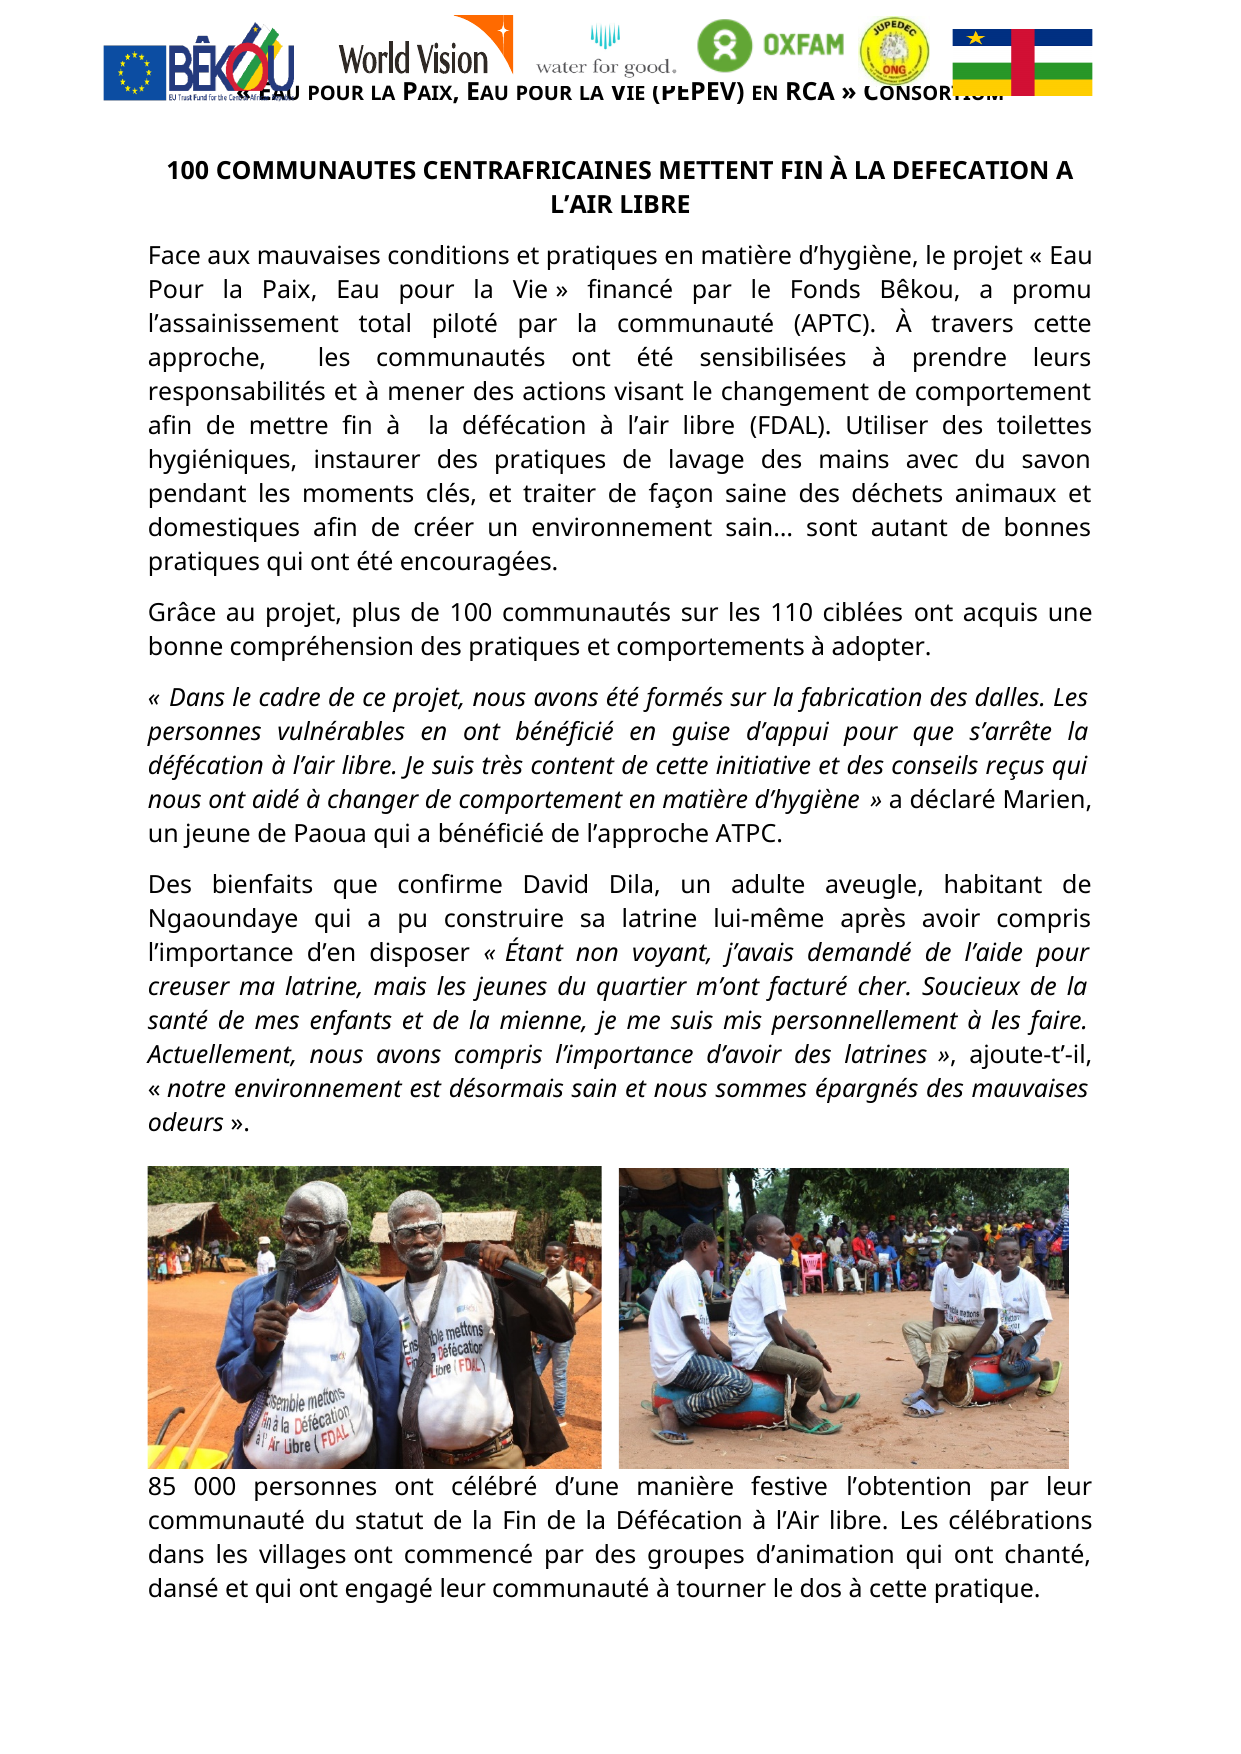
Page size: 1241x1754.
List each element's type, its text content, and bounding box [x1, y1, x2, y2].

picture [695, 18, 845, 75]
text Face aux mauvaises conditions et pratiques en matière d’hygiène, le projet « Eau Pour la Paix, Eau pour la Vie » financé par le Fonds Bêkou, a promu l’assainissement total piloté par la communauté (APTC). À travers cette approche, les communautés ont été sensibilisées à prendre leurs responsabilités et à mener des actions visant le changement de comportement afin de mettre fin à la défécation à l’air libre (FDAL). Utiliser des toilettes hygiéniques, instaurer des pratiques de lavage des mains avec du savon pendant les moments clés, et traiter de façon saine des déchets animaux et domestiques afin de créer un environnement sain… sont autant de bonnes pratiques qui ont été encouragées. [148, 237, 1092, 578]
picture [618, 1168, 1069, 1469]
text « Dans le cadre de ce projet, nous avons été formés sur la fabrication des dalles. Les personnes vulnérables en ont bénéficié en guise d’appui pour que s’arrête la défécation à l’air libre. Je suis très content de cette initiative et des conseils reçus qui nous ont aidé à changer de comportement en matière d’hygiène » a déclaré Marien, un jeune de Paoua qui a bénéficié de l’approche ATPC. [148, 679, 1092, 850]
picture [147, 1166, 602, 1469]
text Grâce au projet, plus de 100 communautés sur les 110 ciblées ont acquis une bonne compréhension des pratiques et comportements à adopter. [148, 595, 1092, 663]
picture [952, 29, 1093, 96]
text 100 COMMUNAUTES CENTRAFRICAINES METTENT FIN À LA DEFECATION A L’AIR LIBRE [148, 153, 1092, 221]
text Des bienfaits que confirme David Dila, un adulte aveugle, habitant de Ngaoundaye qui a pu construire sa latrine lui-même après avoir compris l’importance d’en disposer « Étant non voyant, j’avais demandé de l’aide pour creuser ma latrine, mais les jeunes du quartier m’ont facturé cher. Soucieux de la santé de mes enfants et de la mienne, je me suis mis personnellement à les faire. Actuellement, nous avons compris l’importance d’avoir des latrines », ajoute-t’-il, « notre environnement est désormais sain et nous sommes épargnés des mauvaises odeurs ». [148, 866, 1092, 1139]
picture [103, 22, 294, 102]
picture [858, 16, 930, 86]
picture [523, 18, 691, 86]
